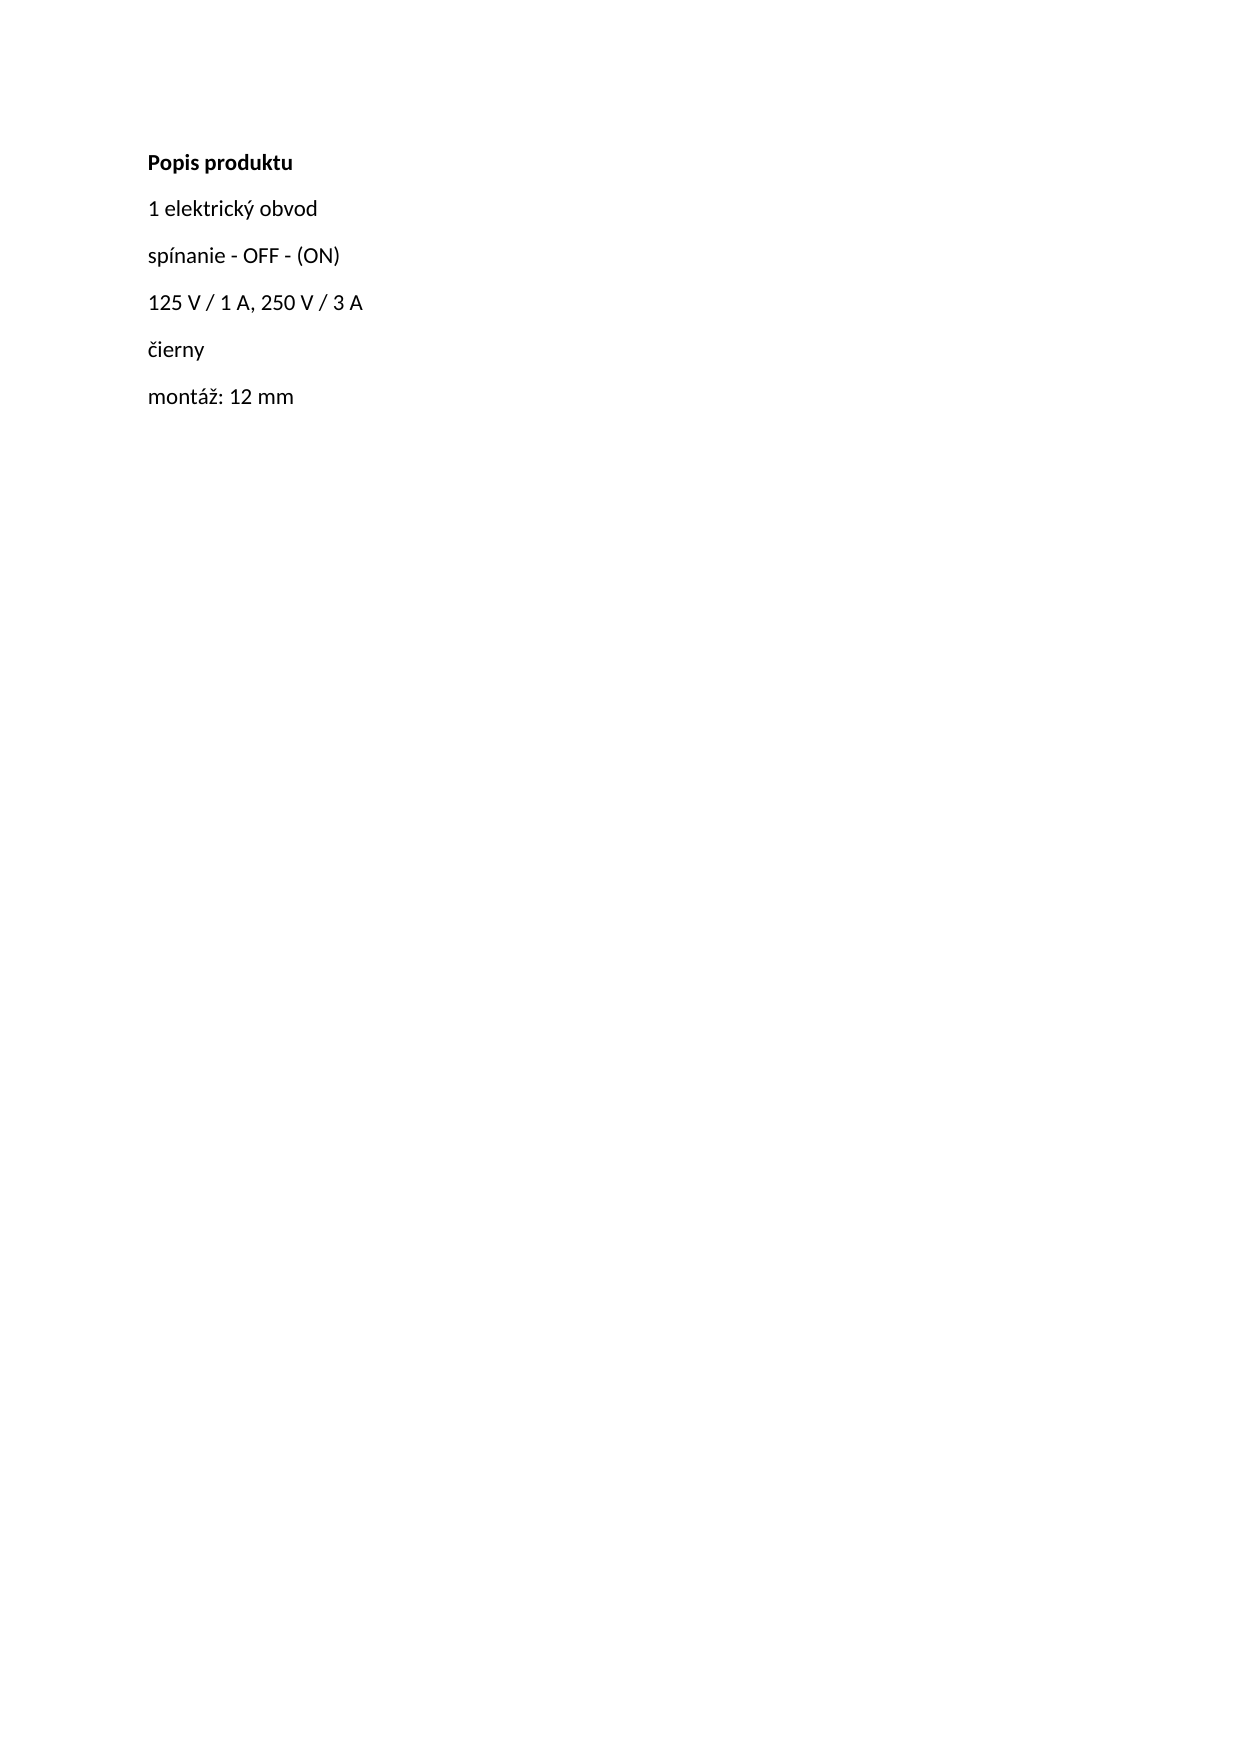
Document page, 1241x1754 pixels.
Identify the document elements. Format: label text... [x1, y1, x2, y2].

text Popis produktu [148, 148, 1093, 176]
text čierny [148, 335, 1093, 363]
text spínanie - OFF - (ON) [148, 241, 1093, 269]
text 125 V / 1 A, 250 V / 3 A [148, 288, 1093, 316]
text montáž: 12 mm [148, 382, 1093, 410]
text 1 elektrický obvod [148, 194, 1093, 222]
